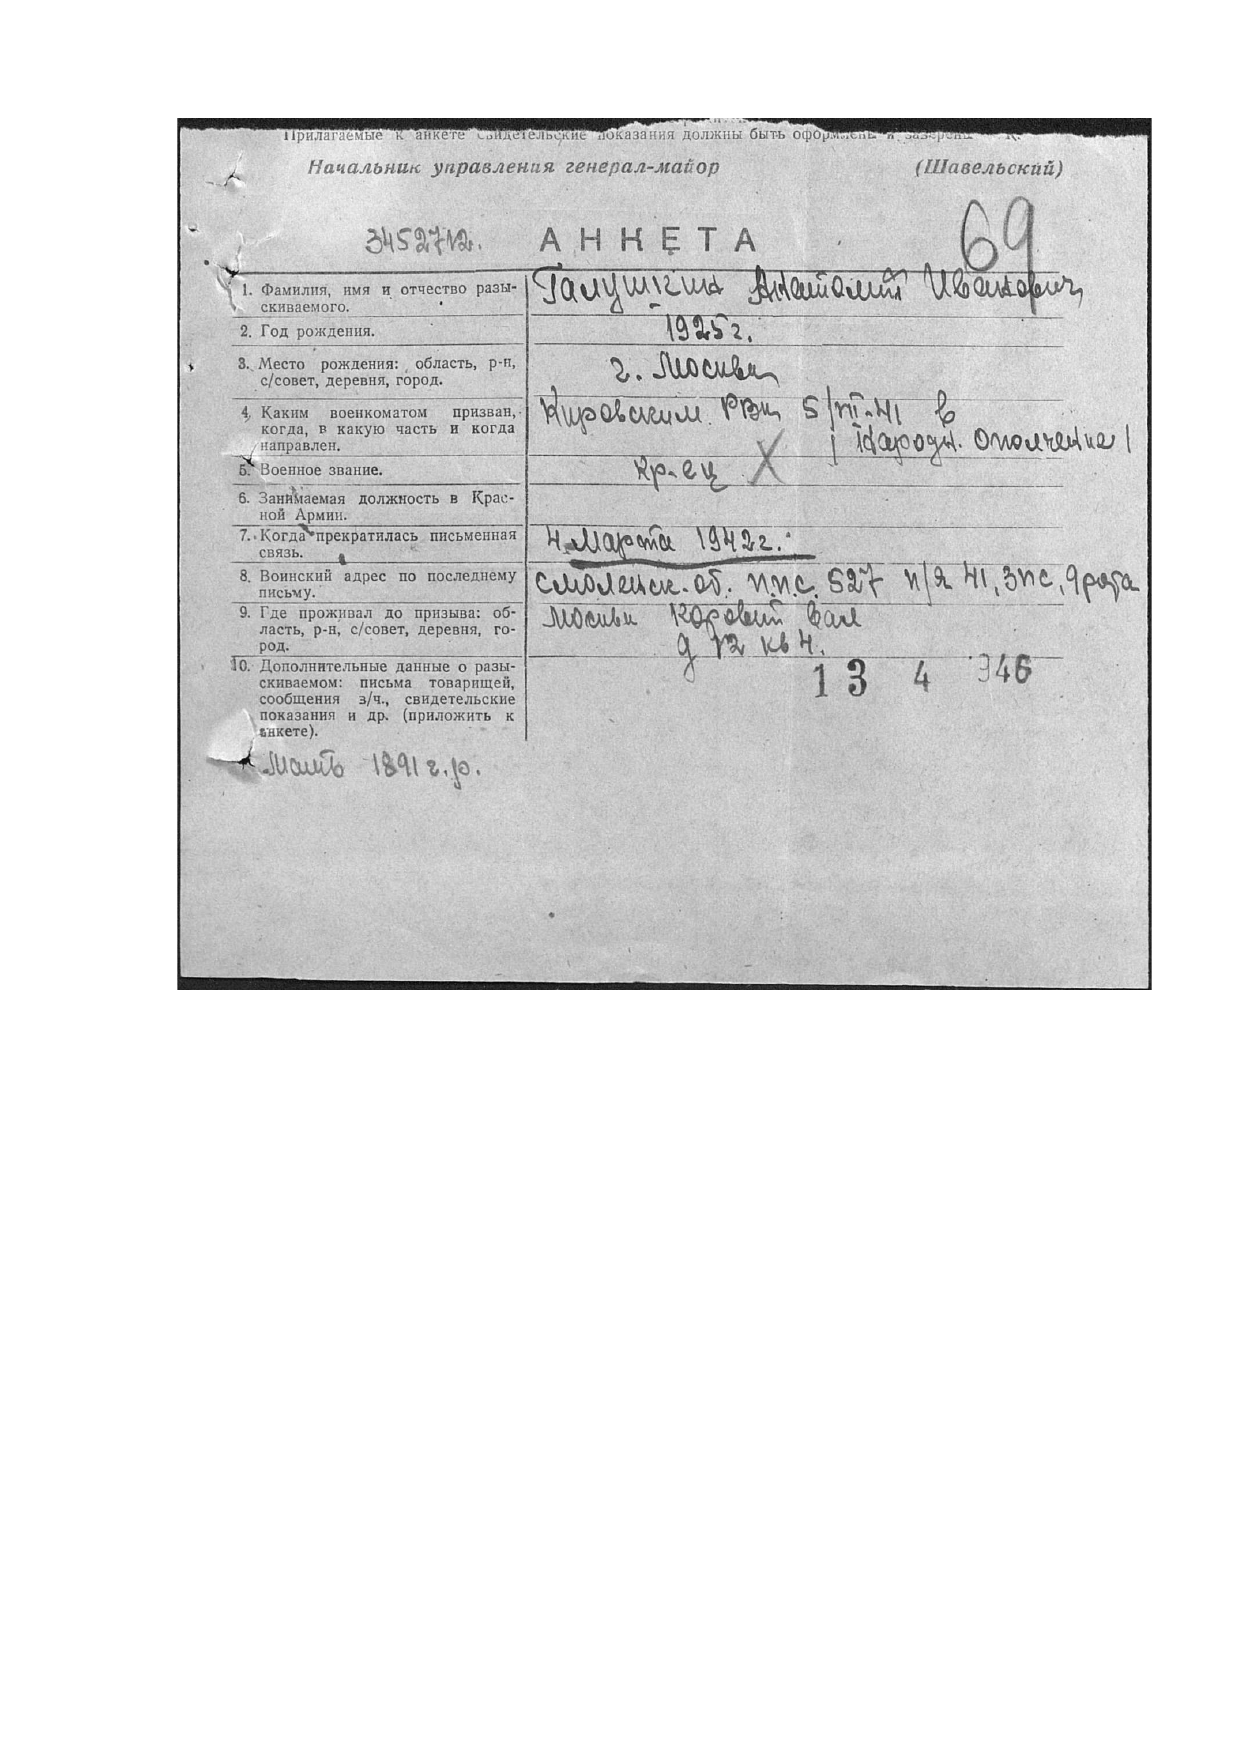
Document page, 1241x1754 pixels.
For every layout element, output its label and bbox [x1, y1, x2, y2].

picture [177, 118, 1152, 990]
